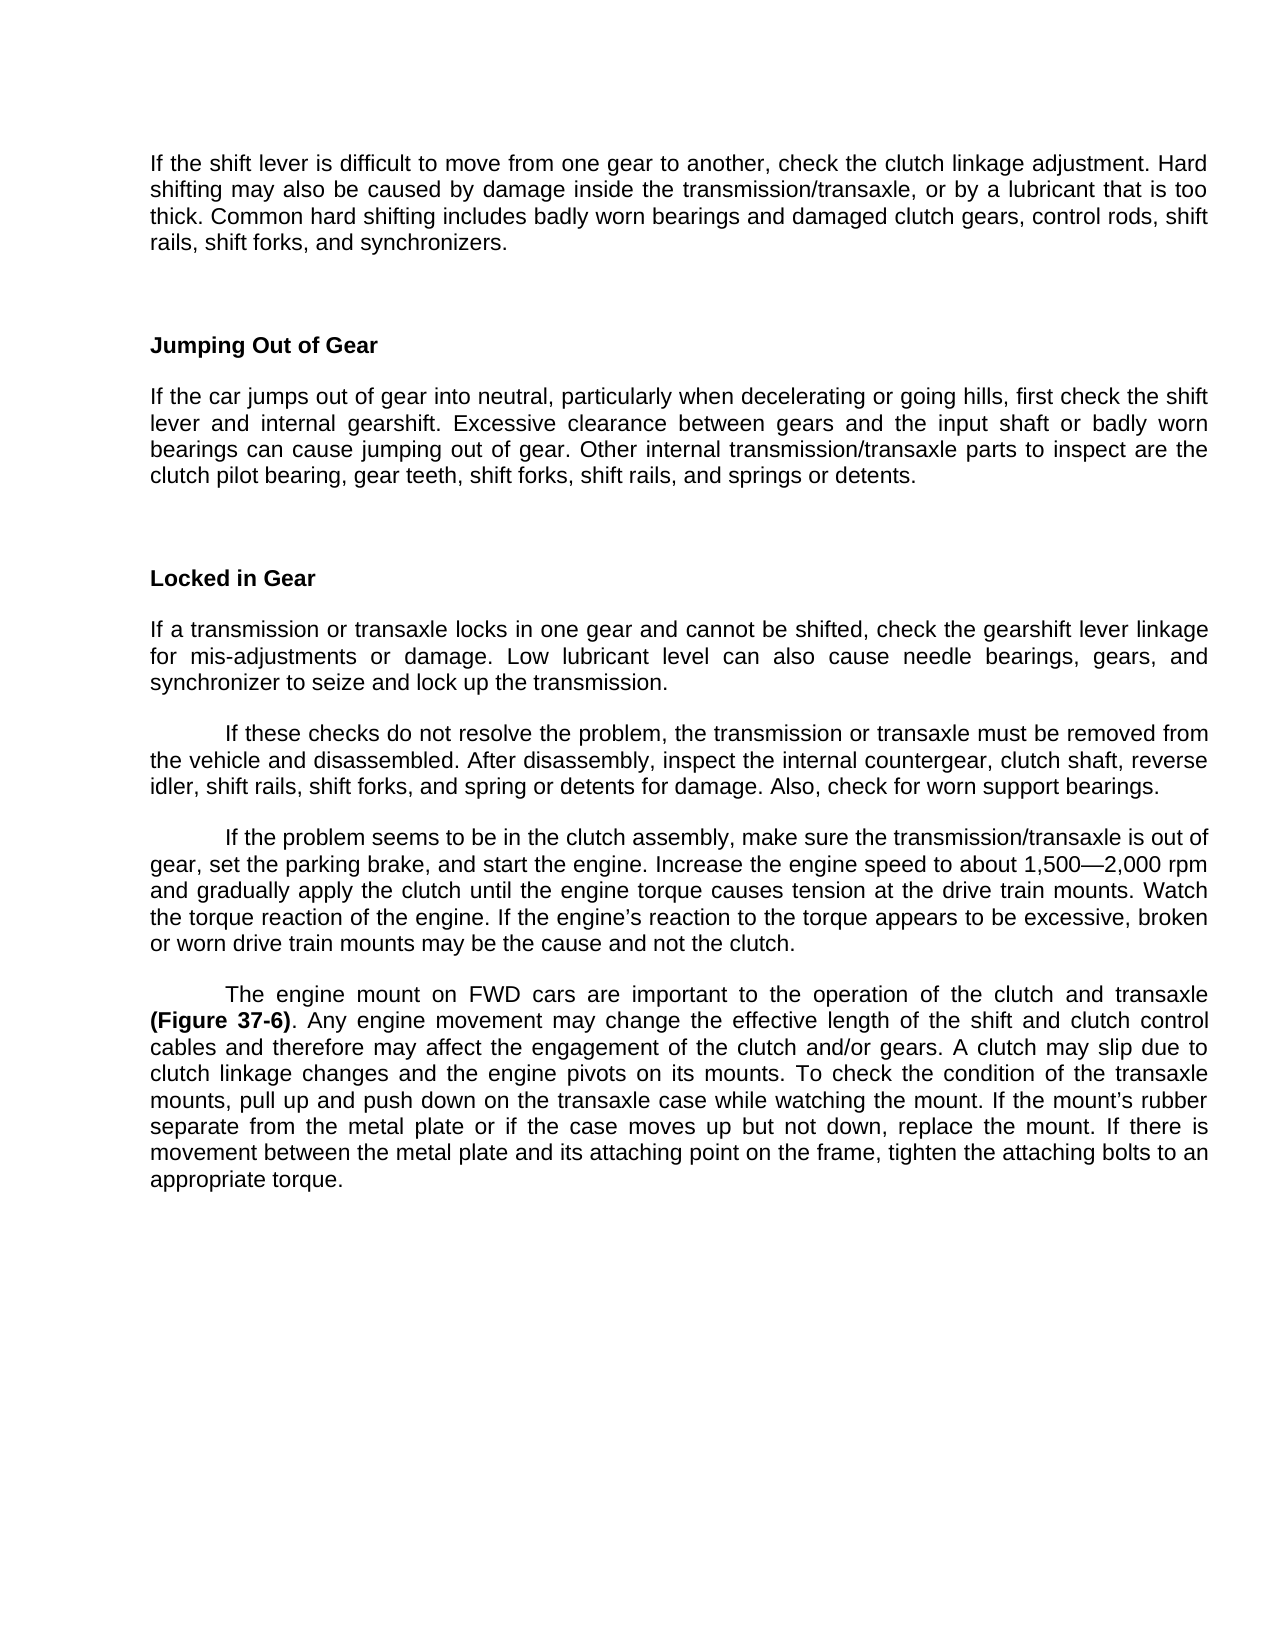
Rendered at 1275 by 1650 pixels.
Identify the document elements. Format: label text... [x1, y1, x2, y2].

text Jumping Out of Gear [150, 332, 1209, 358]
text If these checks do not resolve the problem, the transmission or transaxle must be removed from the vehicle and disassembled. After disassembly, inspect the internal countergear, clutch shaft, reverse idler, shift rails, shift forks, and spring or detents for damage. Also, check for worn support bearings. [150, 720, 1209, 799]
text If a transmission or transaxle locks in one gear and cannot be shifted, check the gearshift lever linkage for mis-adjustments or damage. Low lubricant level can also cause needle bearings, gears, and synchronizer to seize and lock up the transmission. [150, 616, 1209, 695]
text The engine mount on FWD cars are important to the operation of the clutch and transaxle (Figure 37-6). Any engine movement may change the effective length of the shift and clutch control cables and therefore may affect the engagement of the clutch and/or gears. A clutch may slip due to clutch linkage changes and the engine pivots on its mounts. To check the condition of the transaxle mounts, pull up and push down on the transaxle case while watching the mount. If the mount’s rubber separate from the metal plate or if the case moves up but not down, replace the mount. If there is movement between the metal plate and its attaching point on the frame, tighten the attaching bolts to an appropriate torque. [150, 981, 1209, 1192]
text If the car jumps out of gear into neutral, particularly when decelerating or going hills, first check the shift lever and internal gearshift. Excessive clearance between gears and the input shaft or badly worn bearings can cause jumping out of gear. Other internal transmission/transaxle parts to inspect are the clutch pilot bearing, gear teeth, shift forks, shift rails, and springs or detents. [150, 383, 1209, 488]
text If the shift lever is difficult to move from one gear to another, check the clutch linkage adjustment. Hard shifting may also be caused by damage inside the transmission/transaxle, or by a lubricant that is too thick. Common hard shifting includes badly worn bearings and damaged clutch gears, control rods, shift rails, shift forks, and synchronizers. [150, 150, 1209, 255]
text If the problem seems to be in the clutch assembly, make sure the transmission/transaxle is out of gear, set the parking brake, and start the engine. Increase the engine speed to about 1,500—2,000 rpm and gradually apply the clutch until the engine torque causes tension at the drive train mounts. Watch the torque reaction of the engine. If the engine’s reaction to the torque appears to be excessive, broken or worn drive train mounts may be the cause and not the clutch. [150, 824, 1209, 956]
text Locked in Gear [150, 565, 1209, 591]
